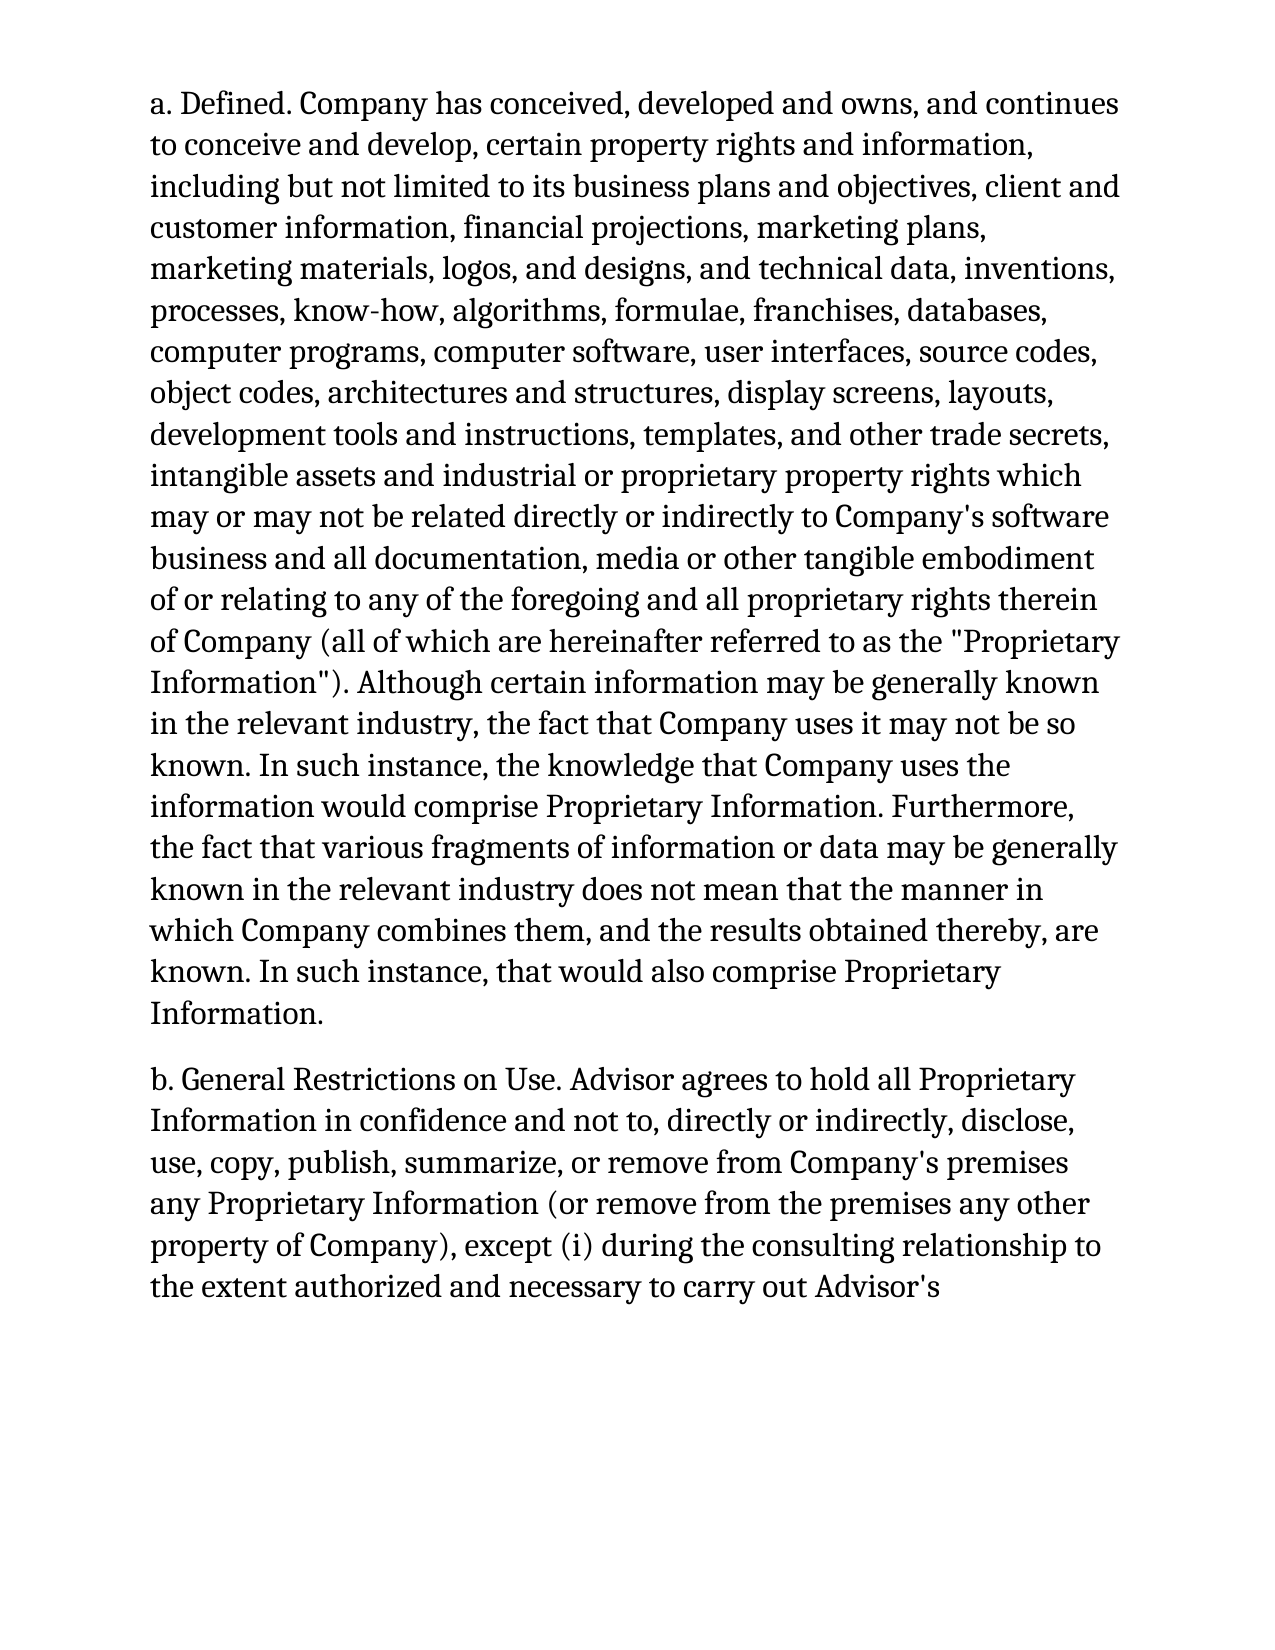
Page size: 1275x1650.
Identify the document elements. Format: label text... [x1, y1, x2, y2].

subtitle b. General Restrictions on Use. Advisor agrees to hold all Proprietary Information in confidence and not to, directly or indirectly, disclose, use, copy, publish, summarize, or remove from Company's premises any Proprietary Information (or remove from the premises any other property of Company), except (i) during the consulting relationship to the extent authorized and necessary to carry out Advisor's [150, 1061, 1125, 1306]
subtitle a. Defined. Company has conceived, developed and owns, and continues to conceive and develop, certain property rights and information, including but not limited to its business plans and objectives, client and customer information, financial projections, marketing plans, marketing materials, logos, and designs, and technical data, inventions, processes, know-how, algorithms, formulae, franchises, databases, computer programs, computer software, user interfaces, source codes, object codes, architectures and structures, display screens, layouts, development tools and instructions, templates, and other trade secrets, intangible assets and industrial or proprietary property rights which may or may not be related directly or indirectly to Company's software business and all documentation, media or other tangible embodiment of or relating to any of the foregoing and all proprietary rights therein of Company (all of which are hereinafter referred to as the "Proprietary Information"). Although certain information may be generally known in the relevant industry, the fact that Company uses it may not be so known. In such instance, the knowledge that Company uses the information would comprise Proprietary Information. Furthermore, the fact that various fragments of information or data may be generally known in the relevant industry does not mean that the manner in which Company combines them, and the results obtained thereby, are known. In such instance, that would also comprise Proprietary Information. [150, 84, 1125, 1032]
